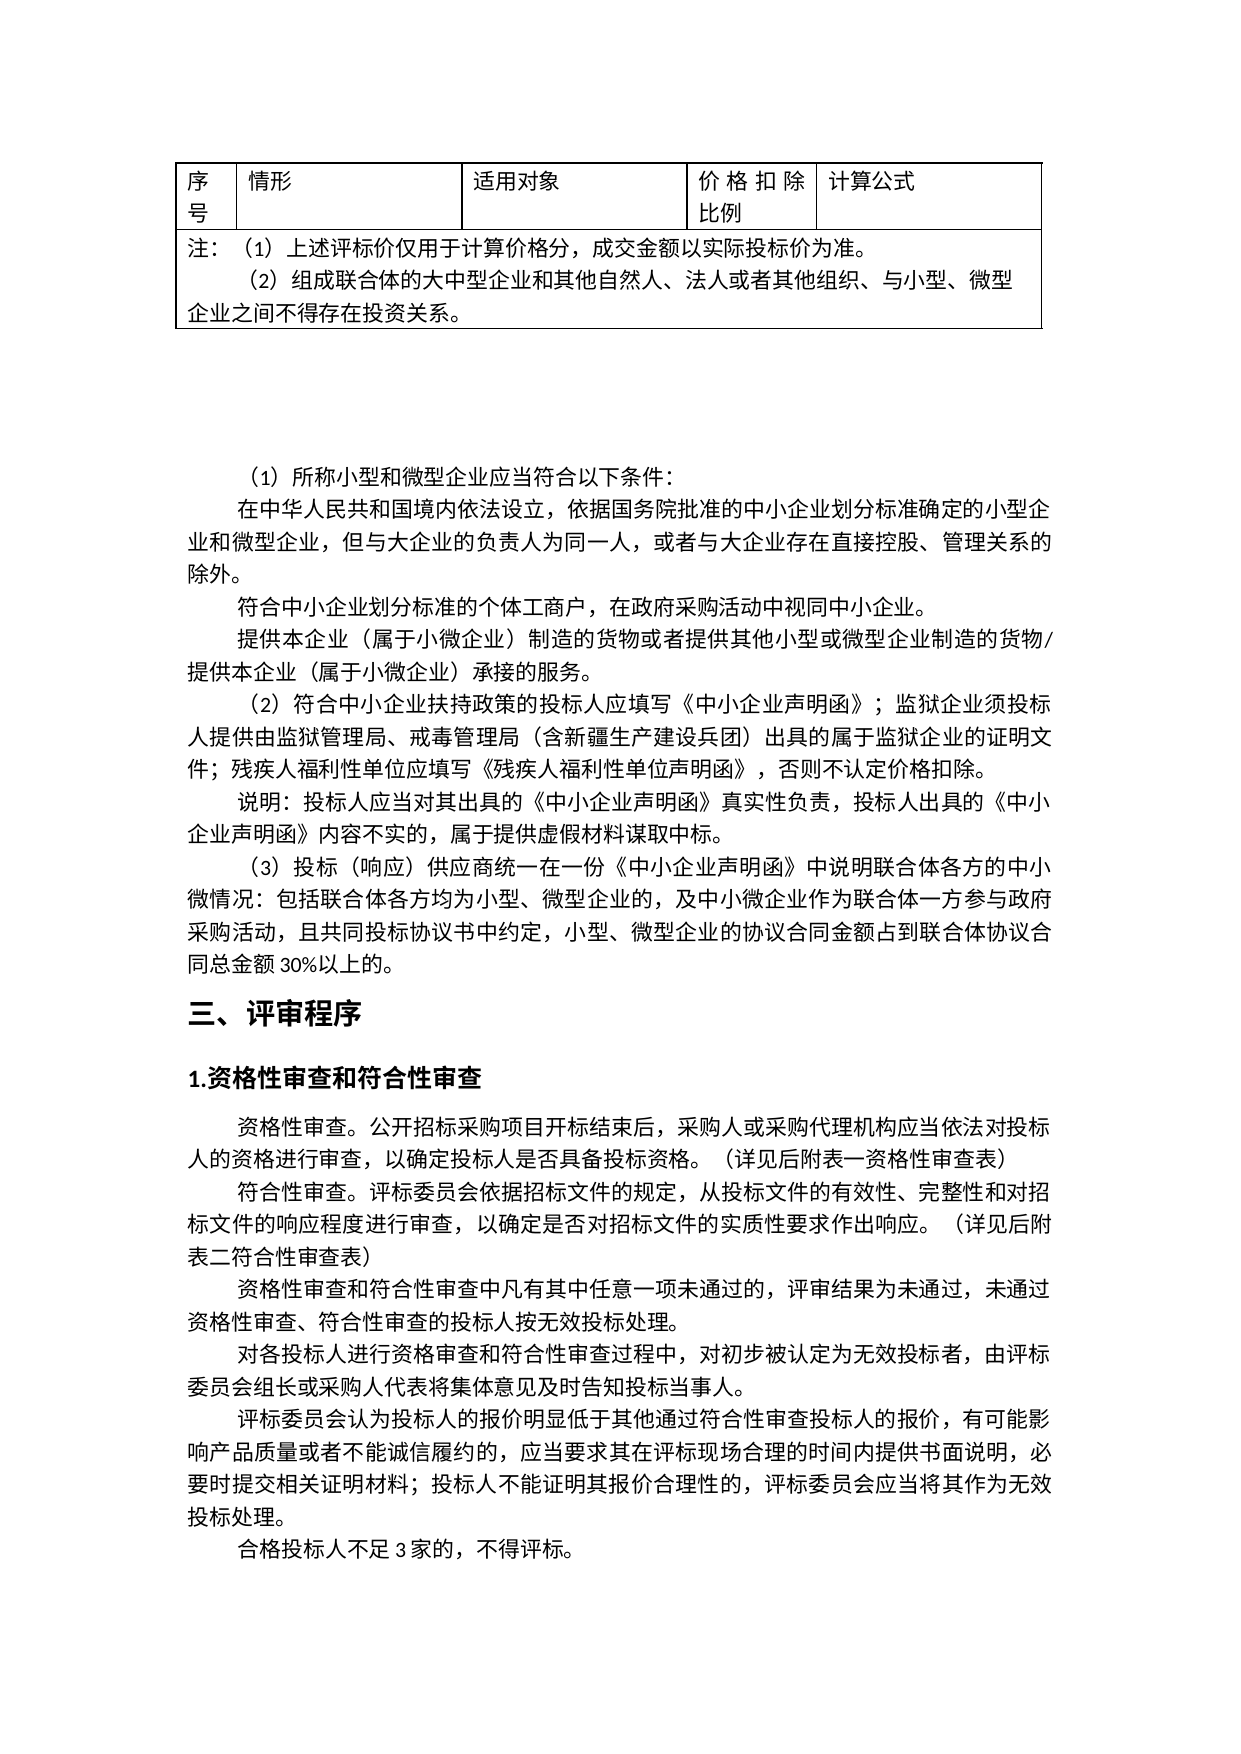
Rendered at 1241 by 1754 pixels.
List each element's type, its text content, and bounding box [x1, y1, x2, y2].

text 评标委员会认为投标人的报价明显低于其他通过符合性审查投标人的报价，有可能影响产品质量或者不能诚信履约的，应当要求其在评标现场合理的时间内提供书面说明，必要时提交相关证明材料；投标人不能证明其报价合理性的，评标委员会应当将其作为无效投标处理。 [187, 1402, 1053, 1532]
table_header 计算公式 [817, 164, 1041, 228]
text 符合性审查。评标委员会依据招标文件的规定，从投标文件的有效性、完整性和对招标文件的响应程度进行审查，以确定是否对招标文件的实质性要求作出响应。（详见后附表二符合性审查表） [187, 1174, 1053, 1272]
text 资格性审查和符合性审查中凡有其中任意一项未通过的，评审结果为未通过，未通过资格性审查、符合性审查的投标人按无效投标处理。 [187, 1272, 1053, 1337]
text 三、评审程序 [187, 979, 1053, 1044]
text 合格投标人不足3家的，不得评标。 [187, 1532, 1053, 1564]
text 在中华人民共和国境内依法设立，依据国务院批准的中小企业划分标准确定的小型企业和微型企业，但与大企业的负责人为同一人，或者与大企业存在直接控股、管理关系的除外。 [187, 492, 1053, 589]
table_header 适用对象 [463, 164, 686, 228]
text 提供本企业（属于小微企业）制造的货物或者提供其他小型或微型企业制造的货物/提供本企业（属于小微企业）承接的服务。 [187, 622, 1053, 687]
text 符合中小企业划分标准的个体工商户，在政府采购活动中视同中小企业。 [187, 589, 1053, 622]
text 资格性审查。公开招标采购项目开标结束后，采购人或采购代理机构应当依法对投标人的资格进行审查，以确定投标人是否具备投标资格。（详见后附表一资格性审查表） [187, 1109, 1053, 1174]
table_header 情形 [237, 164, 461, 228]
text （3）投标（响应）供应商统一在一份《中小企业声明函》中说明联合体各方的中小微情况：包括联合体各方均为小型、微型企业的，及中小微企业作为联合体一方参与政府采购活动，且共同投标协议书中约定，小型、微型企业的协议合同金额占到联合体协议合同总金额30%以上的。 [187, 849, 1053, 979]
text （1）所称小型和微型企业应当符合以下条件： [187, 459, 1053, 492]
text 说明：投标人应当对其出具的《中小企业声明函》真实性负责，投标人出具的《中小企业声明函》内容不实的，属于提供虚假材料谋取中标。 [187, 784, 1053, 849]
text 对各投标人进行资格审查和符合性审查过程中，对初步被认定为无效投标者，由评标委员会组长或采购人代表将集体意见及时告知投标当事人。 [187, 1337, 1053, 1402]
table_header 价格扣除比例 [688, 164, 816, 228]
table_header 序号 [177, 164, 236, 228]
table_cell 注：（1）上述评标价仅用于计算价格分，成交金额以实际投标价为准。 （2）组成联合体的大中型企业和其他自然人、法人或者其他组织、与小型、微型企业之间不得存在投资关系。 [177, 230, 1041, 328]
text （2）符合中小企业扶持政策的投标人应填写《中小企业声明函》；监狱企业须投标人提供由监狱管理局、戒毒管理局（含新疆生产建设兵团）出具的属于监狱企业的证明文件；残疾人福利性单位应填写《残疾人福利性单位声明函》，否则不认定价格扣除。 [187, 687, 1053, 784]
text 1.资格性审查和符合性审查 [187, 1044, 1053, 1109]
